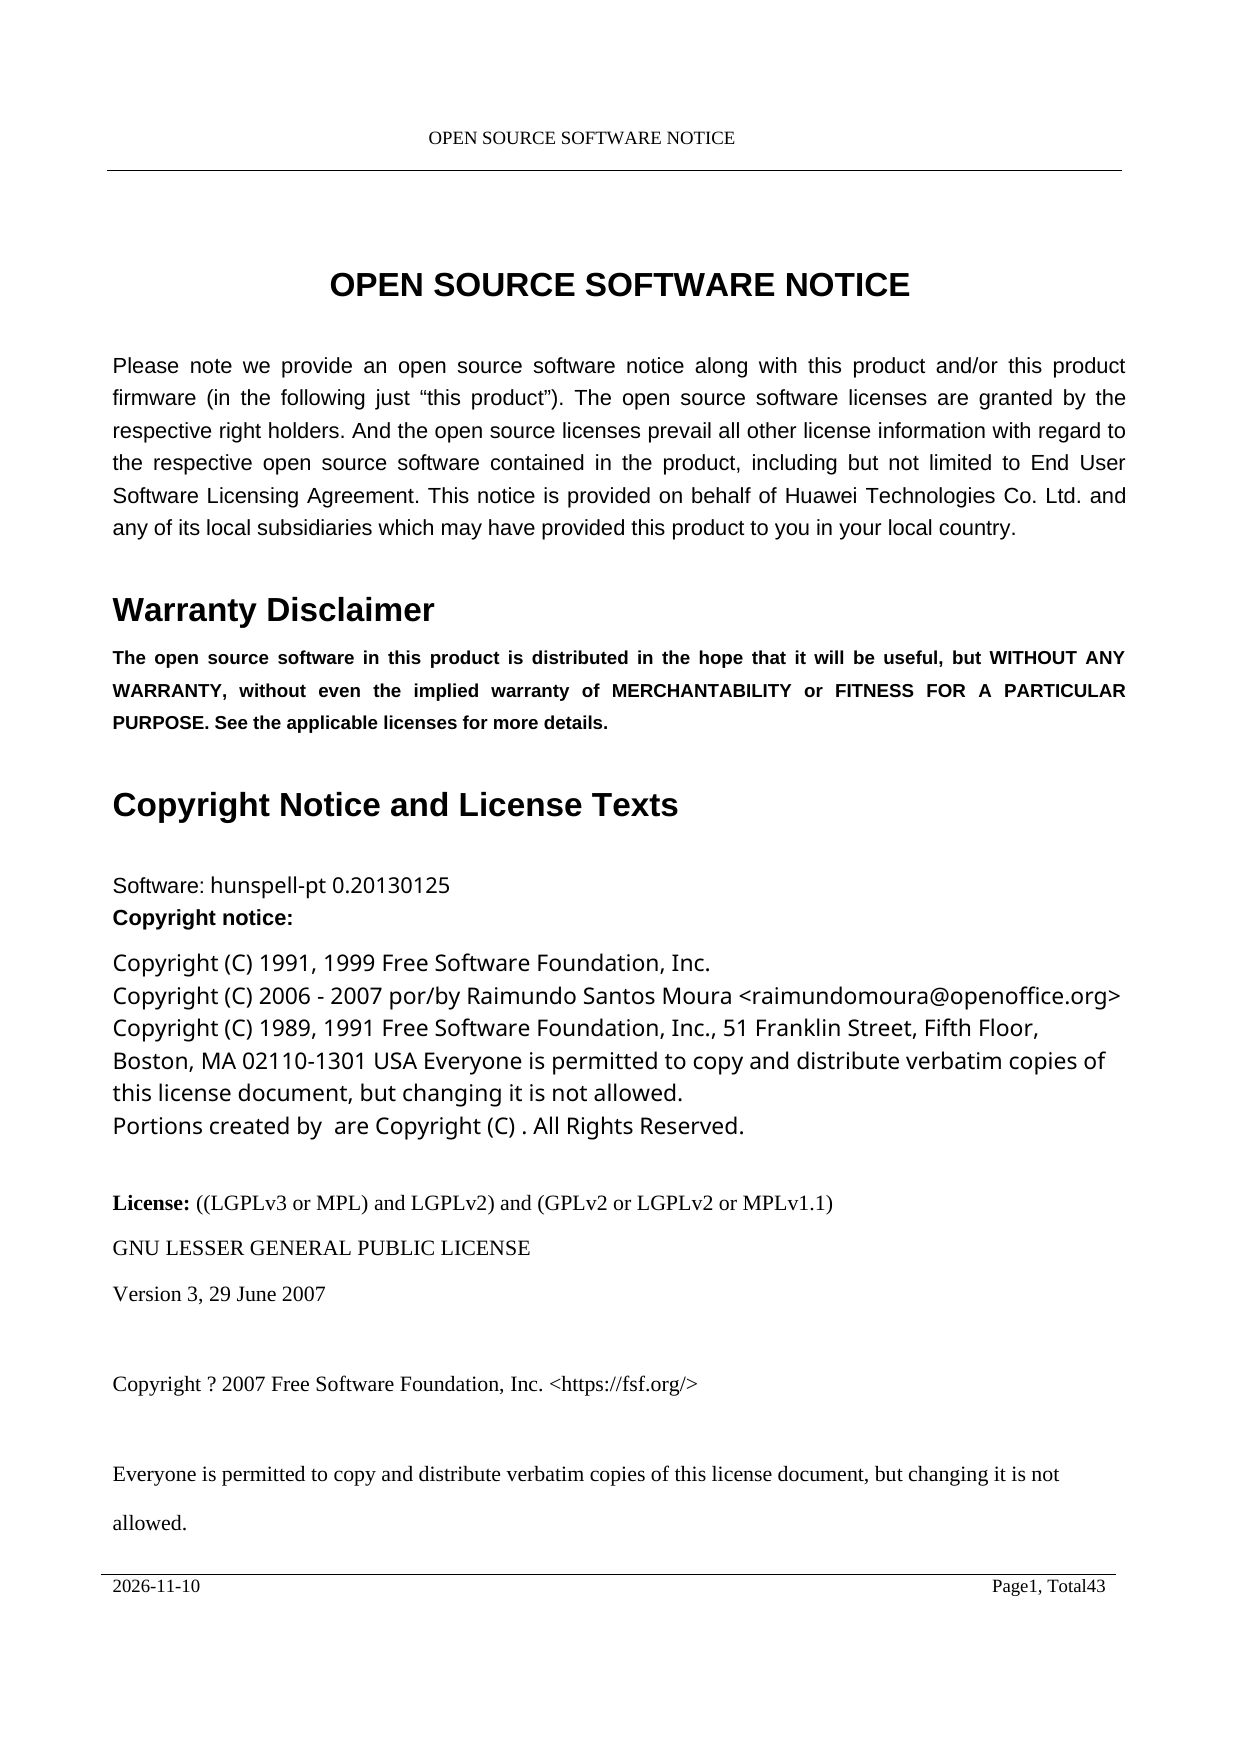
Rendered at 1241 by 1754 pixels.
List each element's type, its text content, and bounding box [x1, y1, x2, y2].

text OPEN SOURCE SOFTWARE NOTICE [112, 251, 1128, 316]
text Everyone is permitted to copy and distribute verbatim copies of this license document, but changing it is not allowed. [112, 1457, 1128, 1538]
text Warranty Disclaimer [112, 576, 1128, 641]
text GNU LESSER GENERAL PUBLIC LICENSE [112, 1232, 1128, 1264]
text Copyright (C) 2006 - 2007 por/by Raimundo Santos Moura <raimundomoura@openoffice.org> [112, 979, 1128, 1012]
text Portions created by are Copyright (C) . All Rights Reserved. [112, 1109, 1128, 1142]
text Copyright notice: [112, 901, 1128, 934]
text Copyright (C) 1991, 1999 Free Software Foundation, Inc. [112, 947, 1128, 979]
text The open source software in this product is distributed in the hope that it will be useful, but WITHOUT ANY WARRANTY, without even the implied warranty of MERCHANTABILITY or FITNESS FOR A PARTICULAR PURPOSE. See the applicable licenses for more details. [112, 641, 1128, 739]
text License: ((LGPLv3 or MPL) and LGPLv2) and (GPLv2 or LGPLv2 or MPLv1.1) [112, 1187, 1128, 1219]
text Copyright Notice and License Texts [112, 771, 1128, 836]
text Software: hunspell-pt 0.20130125 [112, 869, 1128, 901]
text Version 3, 29 June 2007 [112, 1277, 1128, 1309]
text Copyright (C) 1989, 1991 Free Software Foundation, Inc., 51 Franklin Street, Fifth Floor, Boston, MA 02110-1301 USA Everyone is permitted to copy and distribute verbatim copies of this license document, but changing it is not allowed. [112, 1012, 1128, 1109]
text Copyright ? 2007 Free Software Foundation, Inc. <https://fsf.org/> [112, 1367, 1128, 1399]
text Please note we provide an open source software notice along with this product and/or this product firmware (in the following just “this product”). The open source software licenses are granted by the respective right holders. And the open source licenses prevail all other license information with regard to the respective open source software contained in the product, including but not limited to End User Software Licensing Agreement. This notice is provided on behalf of Huawei Technologies Co. Ltd. and any of its local subsidiaries which may have provided this product to you in your local country. [112, 349, 1128, 544]
